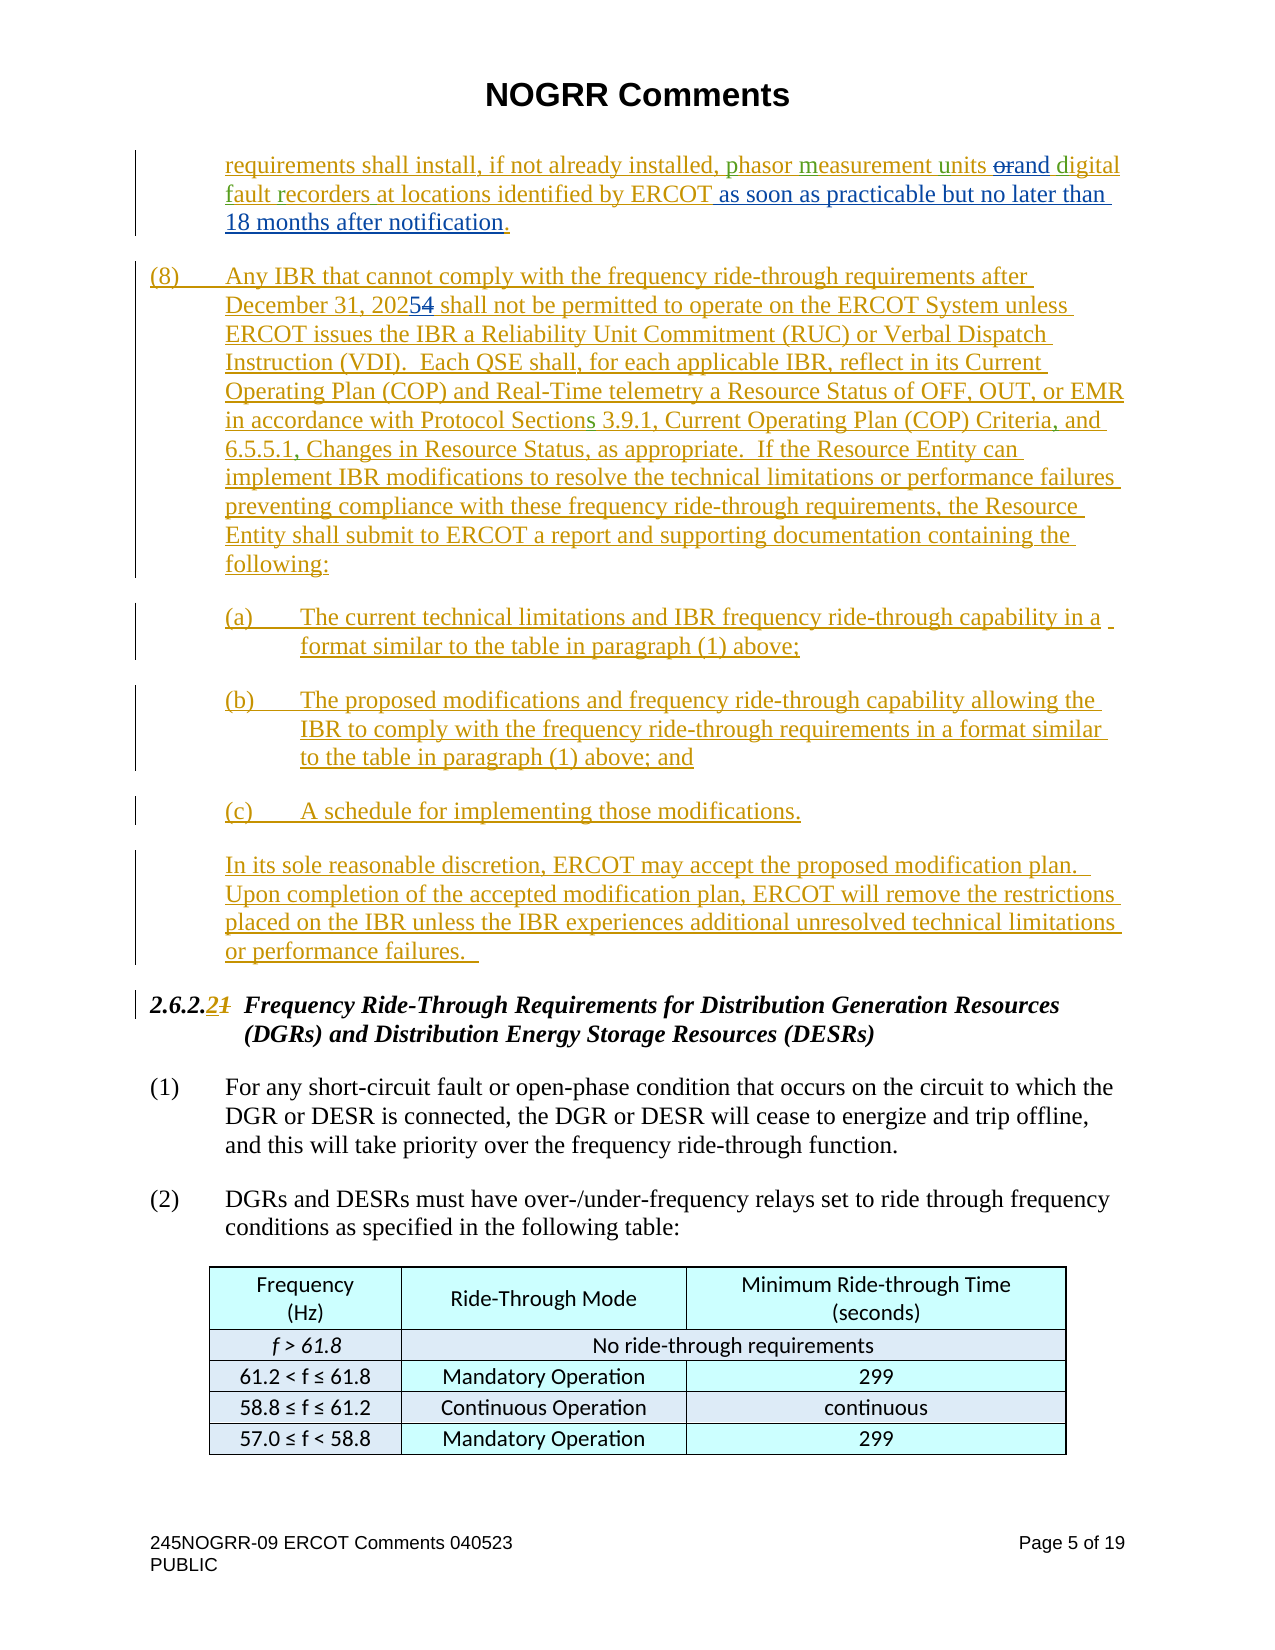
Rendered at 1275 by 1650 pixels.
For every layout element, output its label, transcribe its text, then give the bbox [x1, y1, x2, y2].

table_cell f > 61.8 [210, 1330, 401, 1360]
table_cell 61.2 < f ≤ 61.8 [210, 1361, 401, 1391]
table_header Ride-Through Mode [402, 1268, 686, 1329]
table_cell Mandatory Operation [402, 1361, 686, 1391]
text 2.6.2. Frequency Ride-Through Requirements for Distribution Generation Resources (DGRs) and Distribution Energy Storage Resources (DESRs) [150, 990, 1125, 1047]
table_cell 299 [687, 1424, 1065, 1454]
text (2) DGRs and DESRs must have over-/under-frequency relays set to ride through frequency conditions as specified in the following table: [150, 1184, 1125, 1241]
table_cell Mandatory Operation [402, 1424, 686, 1454]
text (1) For any short-circuit fault or open-phase condition that occurs on the circuit to which the DGR or DESR is connected, the DGR or DESR will cease to energize and trip offline, and this will take priority over the frequency ride-through function. [150, 1072, 1125, 1159]
table_cell continuous [687, 1392, 1065, 1422]
table_cell Continuous Operation [402, 1392, 686, 1422]
table_cell 58.8 ≤ f ≤ 61.2 [210, 1392, 401, 1422]
table_cell 299 [687, 1361, 1065, 1391]
table_cell 57.0 ≤ f < 58.8 [210, 1424, 401, 1454]
table_cell No ride-through requirements [402, 1330, 1065, 1360]
table_header Minimum Ride-through Time (seconds) [687, 1268, 1065, 1329]
table_header Frequency (Hz) [210, 1268, 401, 1329]
